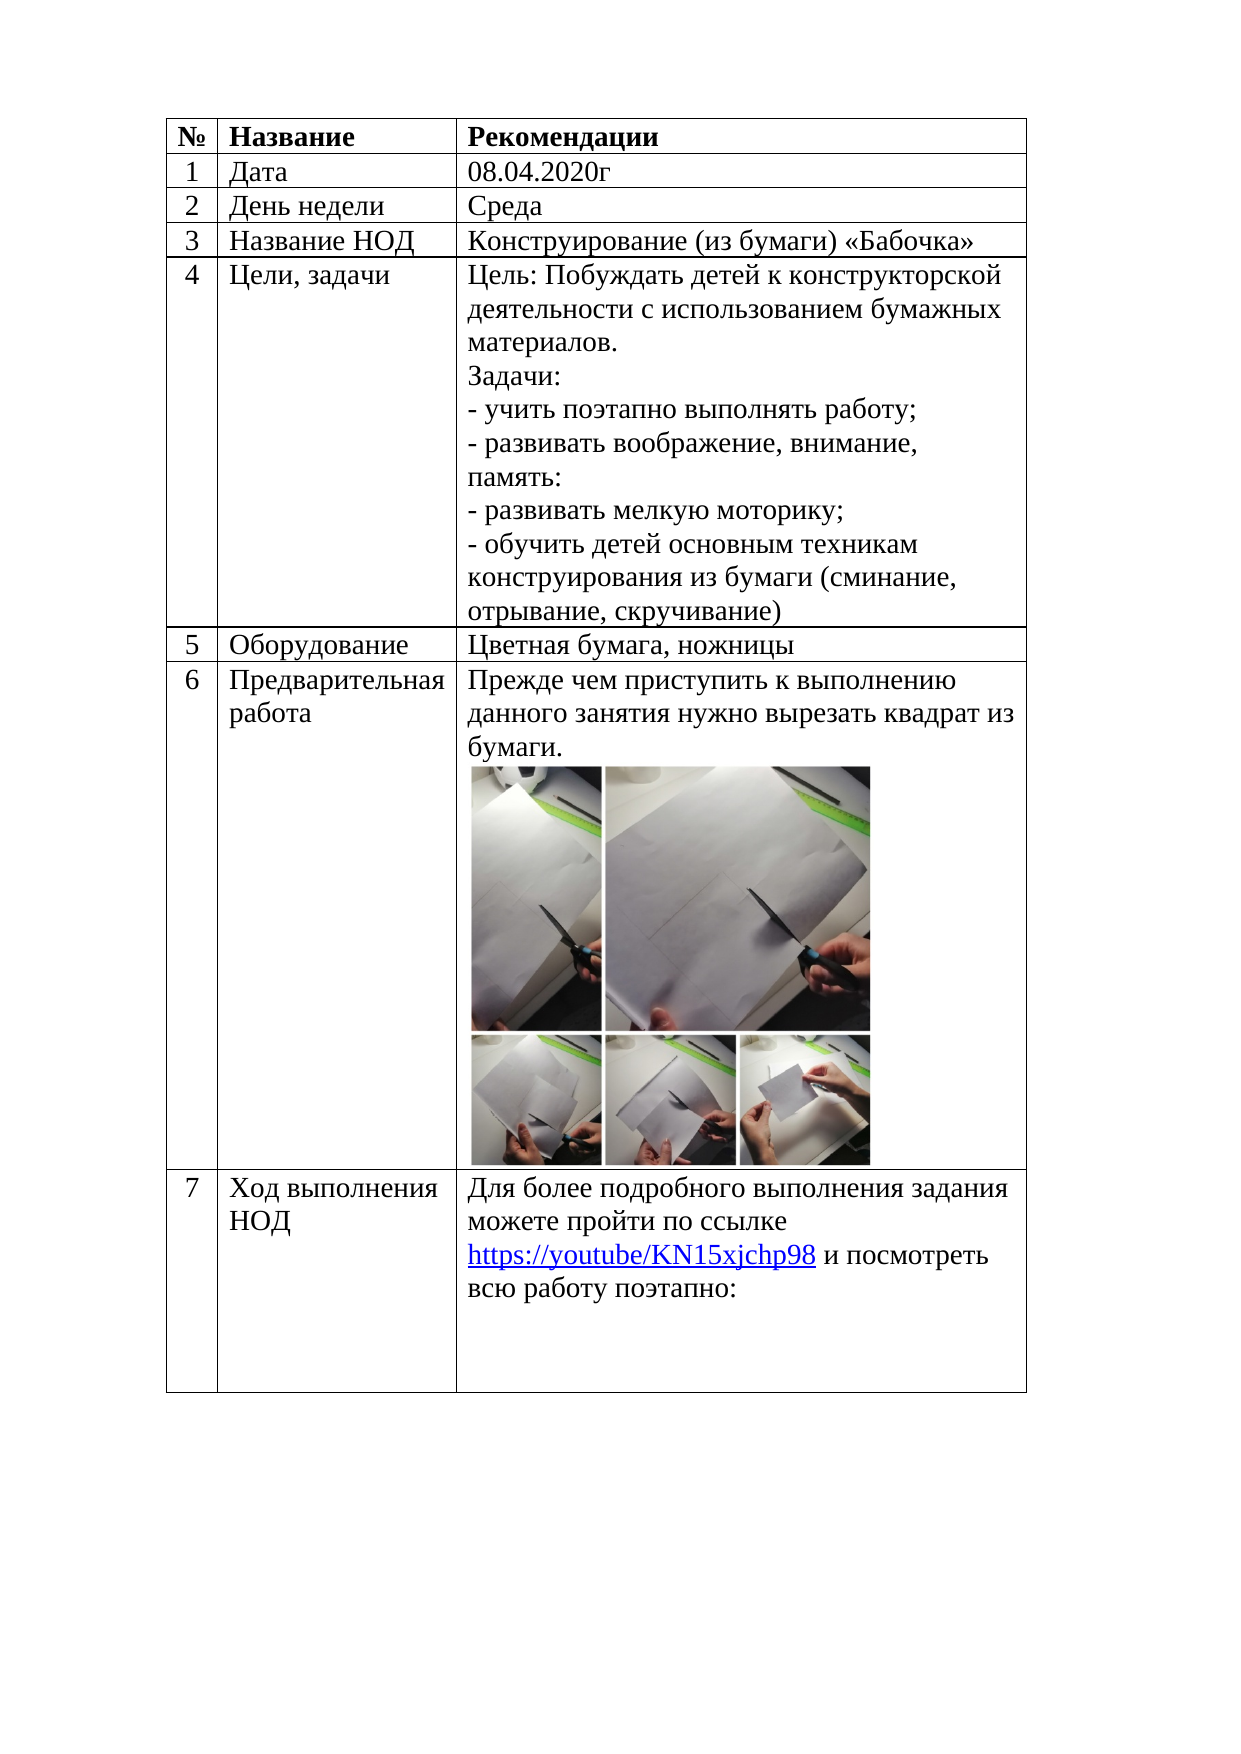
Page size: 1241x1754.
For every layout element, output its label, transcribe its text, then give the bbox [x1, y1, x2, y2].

table_cell 3 [167, 223, 217, 256]
table_cell Для более подробного выполнения задания можете пройти по ссылке https://youtube/KN15xjchp98 и посмотреть всю работу поэтапно: [457, 1170, 1026, 1392]
table_header № [167, 119, 217, 153]
table_header Рекомендации [457, 119, 1026, 153]
table_cell 7 [167, 1170, 217, 1392]
table_header Название [218, 119, 456, 153]
picture [467, 762, 874, 1169]
table_cell Среда [457, 188, 1026, 222]
table_cell Ход выполнения НОД [218, 1170, 456, 1392]
table_cell 1 [167, 154, 217, 187]
table_cell 2 [167, 188, 217, 222]
table_cell Дата [218, 154, 456, 187]
table_cell Конструирование (из бумаги) «Бабочка» [457, 223, 1026, 256]
table_cell День недели [218, 188, 456, 222]
table_cell Предварительная работа [218, 662, 456, 1169]
table_cell 5 [167, 628, 217, 661]
table_cell Прежде чем приступить к выполнению данного занятия нужно вырезать квадрат из бумаги. [457, 662, 1026, 1169]
table_cell Цели, задачи [218, 258, 456, 626]
table_cell Название НОД [218, 223, 456, 256]
table_cell 6 [167, 662, 217, 1169]
table_cell 08.04.2020г [457, 154, 1026, 187]
table_cell Цветная бумага, ножницы [457, 628, 1026, 661]
table_cell Цель: Побуждать детей к конструкторской деятельности с использованием бумажных материалов. Задачи: - учить поэтапно выполнять работу; - развивать воображение, внимание, память: - развивать мелкую моторику; - обучить детей основным техникам конструирования из бумаги (сминание, отрывание, скручивание) [457, 258, 1026, 626]
table_cell 4 [167, 258, 217, 626]
table_cell Оборудование [218, 628, 456, 661]
